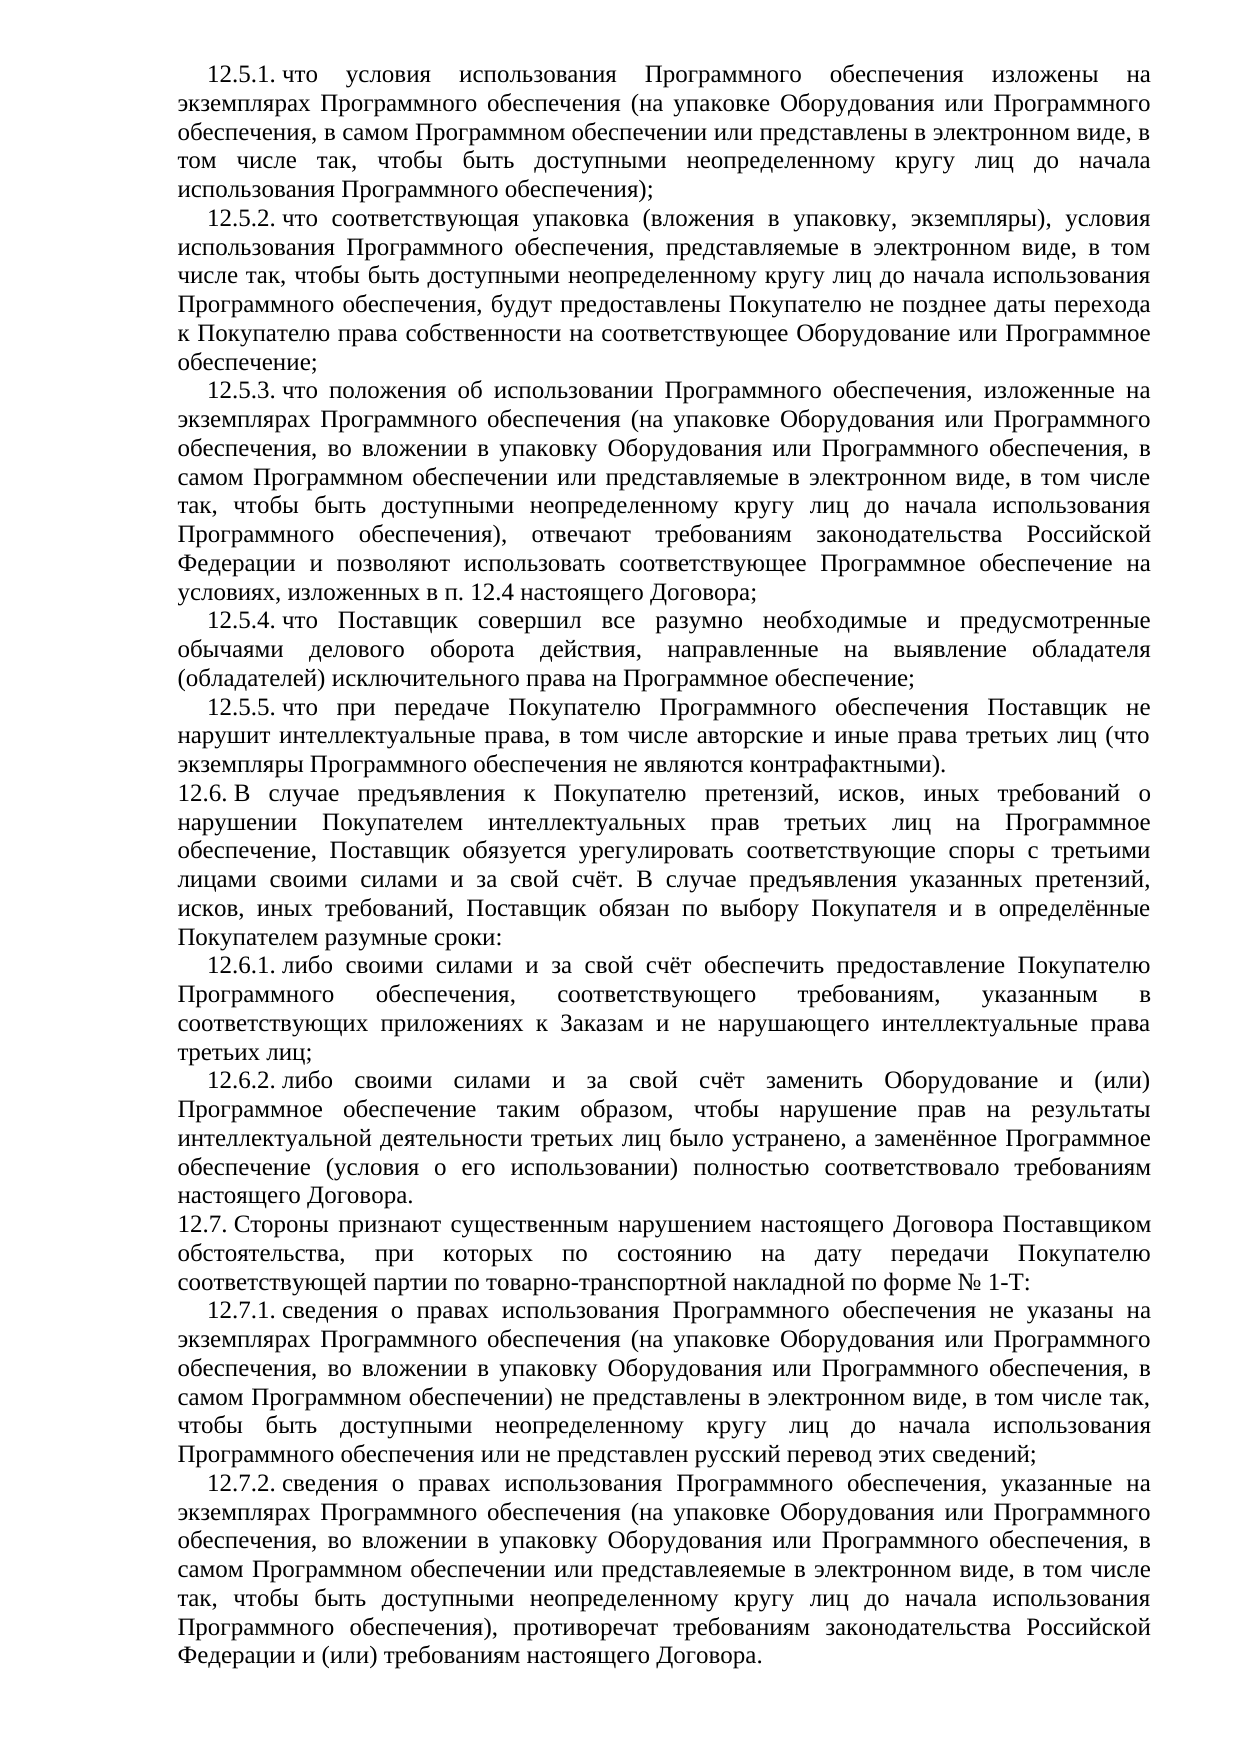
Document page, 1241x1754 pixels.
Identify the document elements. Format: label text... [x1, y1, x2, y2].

list что соответствующая упаковка (вложения в упаковку, экземпляры), условия использования Программного обеспечения, представляемые в электронном виде, в том числе так, чтобы быть доступными неопределенному кругу лиц до начала использования Программного обеспечения, будут предоставлены Покупателю не позднее даты перехода к Покупателю права собственности на соответствующее Оборудование или Программное обеспечение; [177, 203, 1152, 375]
list что положения об использовании Программного обеспечения, изложенные на экземплярах Программного обеспечения (на упаковке Оборудования или Программного обеспечения, во вложении в упаковку Оборудования или Программного обеспечения, в самом Программном обеспечении или представляемые в электронном виде, в том числе так, чтобы быть доступными неопределенному кругу лиц до начала использования Программного обеспечения), отвечают требованиям законодательства Российской Федерации и позволяют использовать соответствующее Программное обеспечение на условиях, изложенных в п. 12.4 настоящего Договора; [177, 375, 1152, 605]
list либо своими силами и за свой счёт заменить Оборудование и (или) Программное обеспечение таким образом, чтобы нарушение прав на результаты интеллектуальной деятельности третьих лиц было устранено, а заменённое Программное обеспечение (условия о его использовании) полностью соответствовало требованиям настоящего Договора. [177, 1065, 1152, 1209]
list сведения о правах использования Программного обеспечения не указаны на экземплярах Программного обеспечения (на упаковке Оборудования или Программного обеспечения, во вложении в упаковку Оборудования или Программного обеспечения, в самом Программном обеспечении) не представлены в электронном виде, в том числе так, чтобы быть доступными неопределенному кругу лиц до начала использования Программного обеспечения или не представлен русский перевод этих сведений; [177, 1295, 1152, 1468]
list что при передаче Покупателю Программного обеспечения Поставщик не нарушит интеллектуальные права, в том числе авторские и иные права третьих лиц (что экземпляры Программного обеспечения не являются контрафактными). [177, 692, 1152, 778]
list В случае предъявления к Покупателю претензий, исков, иных требований о нарушении Покупателем интеллектуальных прав третьих лиц на Программное обеспечение, Поставщик обязуется урегулировать соответствующие споры с третьими лицами своими силами и за свой счёт. В случае предъявления указанных претензий, исков, иных требований, Поставщик обязан по выбору Покупателя и в определённые Покупателем разумные сроки: [177, 778, 1152, 950]
list Стороны признают существенным нарушением настоящего Договора Поставщиком обстоятельства, при которых по состоянию на дату передачи Покупателю соответствующей партии по товарно-транспортной накладной по форме № 1-Т: [177, 1209, 1152, 1295]
list сведения о правах использования Программного обеспечения, указанные на экземплярах Программного обеспечения (на упаковке Оборудования или Программного обеспечения, во вложении в упаковку Оборудования или Программного обеспечения, в самом Программном обеспечении или представлеяемые в электронном виде, в том числе так, чтобы быть доступными неопределенному кругу лиц до начала использования Программного обеспечения), противоречат требованиям законодательства Российской Федерации и (или) требованиям настоящего Договора. [177, 1468, 1152, 1669]
list что Поставщик совершил все разумно необходимые и предусмотренные обычаями делового оборота действия, направленные на выявление обладателя (обладателей) исключительного права на Программное обеспечение; [177, 605, 1152, 692]
list либо своими силами и за свой счёт обеспечить предоставление Покупателю Программного обеспечения, соответствующего требованиям, указанным в соответствующих приложениях к Заказам и не нарушающего интеллектуальные права третьих лиц; [177, 950, 1152, 1065]
list что условия использования Программного обеспечения изложены на экземплярах Программного обеспечения (на упаковке Оборудования или Программного обеспечения, в самом Программном обеспечении или представлены в электронном виде, в том числе так, чтобы быть доступными неопределенному кругу лиц до начала использования Программного обеспечения); [177, 59, 1152, 203]
